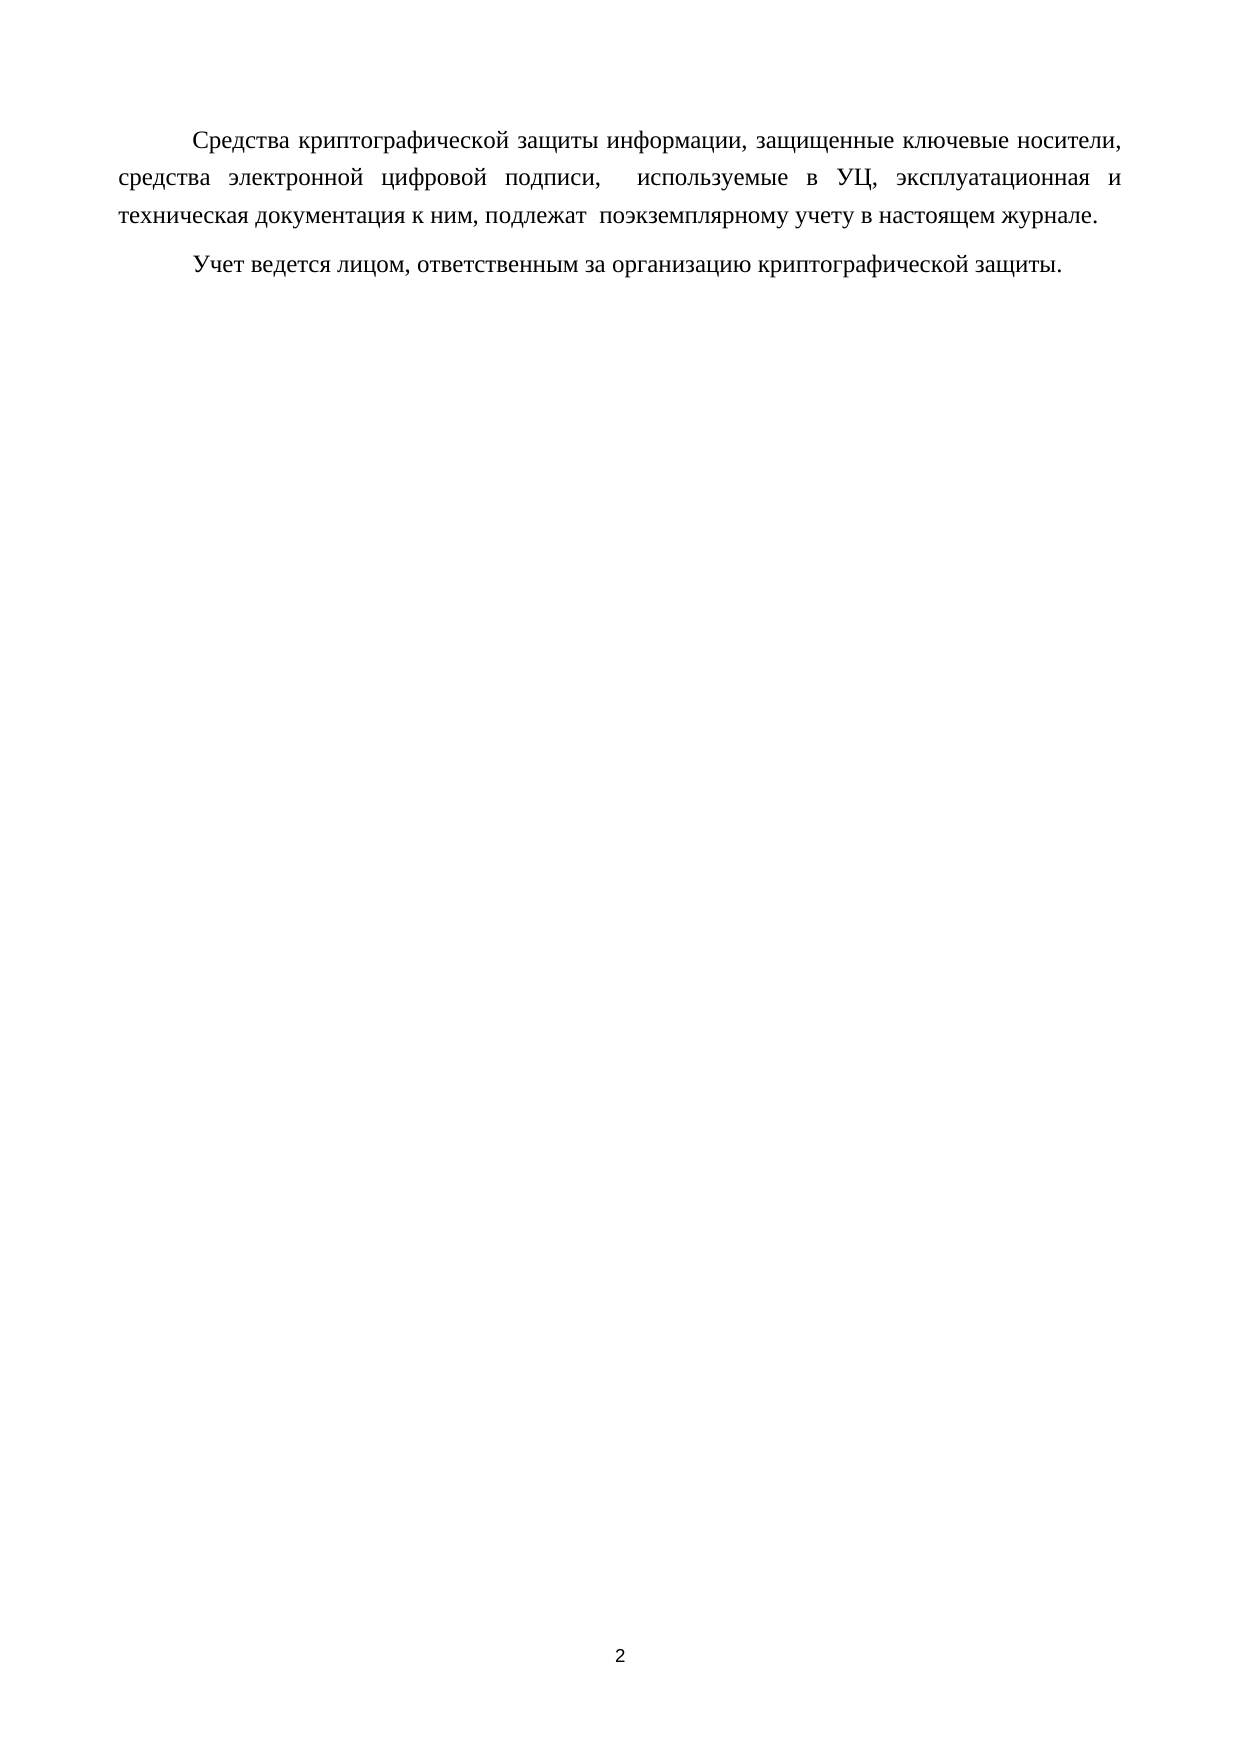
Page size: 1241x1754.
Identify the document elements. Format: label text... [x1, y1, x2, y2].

text Учет ведется лицом, ответственным за организацию криптографической защиты. [118, 249, 1122, 278]
text Средства криптографической защиты информации, защищенные ключевые носители, средства электронной цифровой подписи, используемые в УЦ, эксплуатационная и техническая документация к ним, подлежат поэкземплярному учету в настоящем журнале. [118, 125, 1122, 228]
